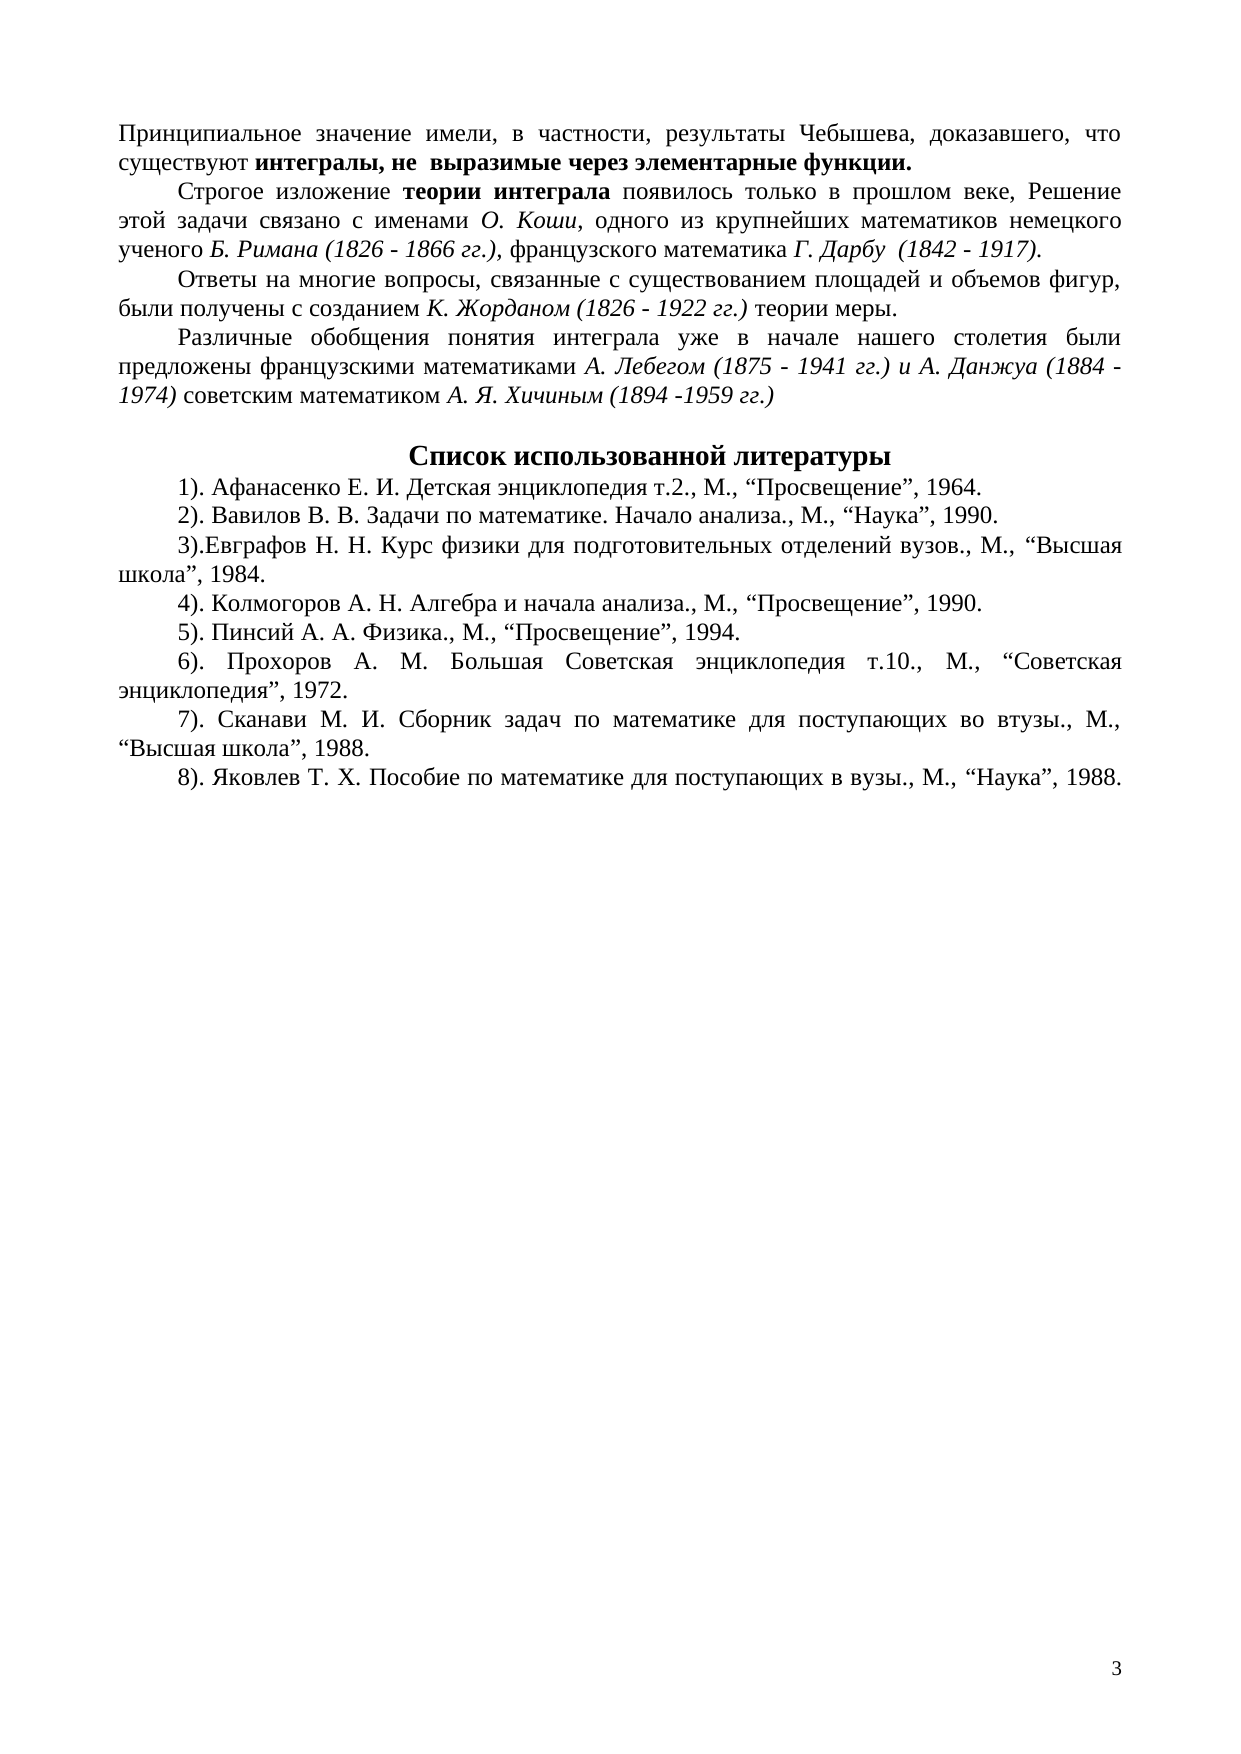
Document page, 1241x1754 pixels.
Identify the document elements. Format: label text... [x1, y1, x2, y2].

text 4). Колмогоров А. Н. Алгебра и начала анализа., М., “Просвещение”, 1990. [118, 588, 1122, 617]
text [118, 118, 1122, 176]
text Различные обобщения понятия интеграла уже в начале нашего столетия были предложены французскими математиками А. Лебегом (1875 - 1941 гг.) и А. Данжуа (1884 - 1974) советским математиком А. Я. Хичиным (1894 -1959 гг.) [118, 322, 1122, 409]
text Ответы на многие вопросы, связанные с существованием площадей и объемов фигур, были получены с созданием К. Жорданом (1826 - 1922 гг.) теории меры. [118, 263, 1122, 322]
text 1). Афанасенко Е. И. Детская энциклопедия т.2., М., “Просвещение”, 1964. [118, 471, 1122, 500]
text Строгое изложение теории интеграла появилось только в прошлом веке, Решение этой задачи связано с именами О. Коши, одного из крупнейших математиков немецкого ученого Б. Римана (1826 - 1866 гг.), французского математика Г. Дарбу (1842 - 1917). [118, 176, 1122, 263]
text 7). Сканави М. И. Сборник задач по математике для поступающих во втузы., М., “Высшая школа”, 1988. [118, 704, 1122, 762]
text 6). Прохоров А. М. Большая Советская энциклопедия т.10., М., “Советская энциклопедия”, 1972. [118, 646, 1122, 704]
text Список использованной литературы [118, 438, 1122, 471]
text 8). Яковлев Т. Х. Пособие по математике для поступающих в вузы., М., “Наука”, 1988. [118, 762, 1122, 815]
text 2). Вавилов В. В. Задачи по математике. Начало анализа., М., “Наука”, 1990. [118, 500, 1122, 529]
text 5). Пинсий А. А. Физика., М., “Просвещение”, 1994. [118, 617, 1122, 646]
text 3).Евграфов Н. Н. Курс физики для подготовительных отделений вузов., М., “Высшая школа”, 1984. [118, 529, 1122, 588]
